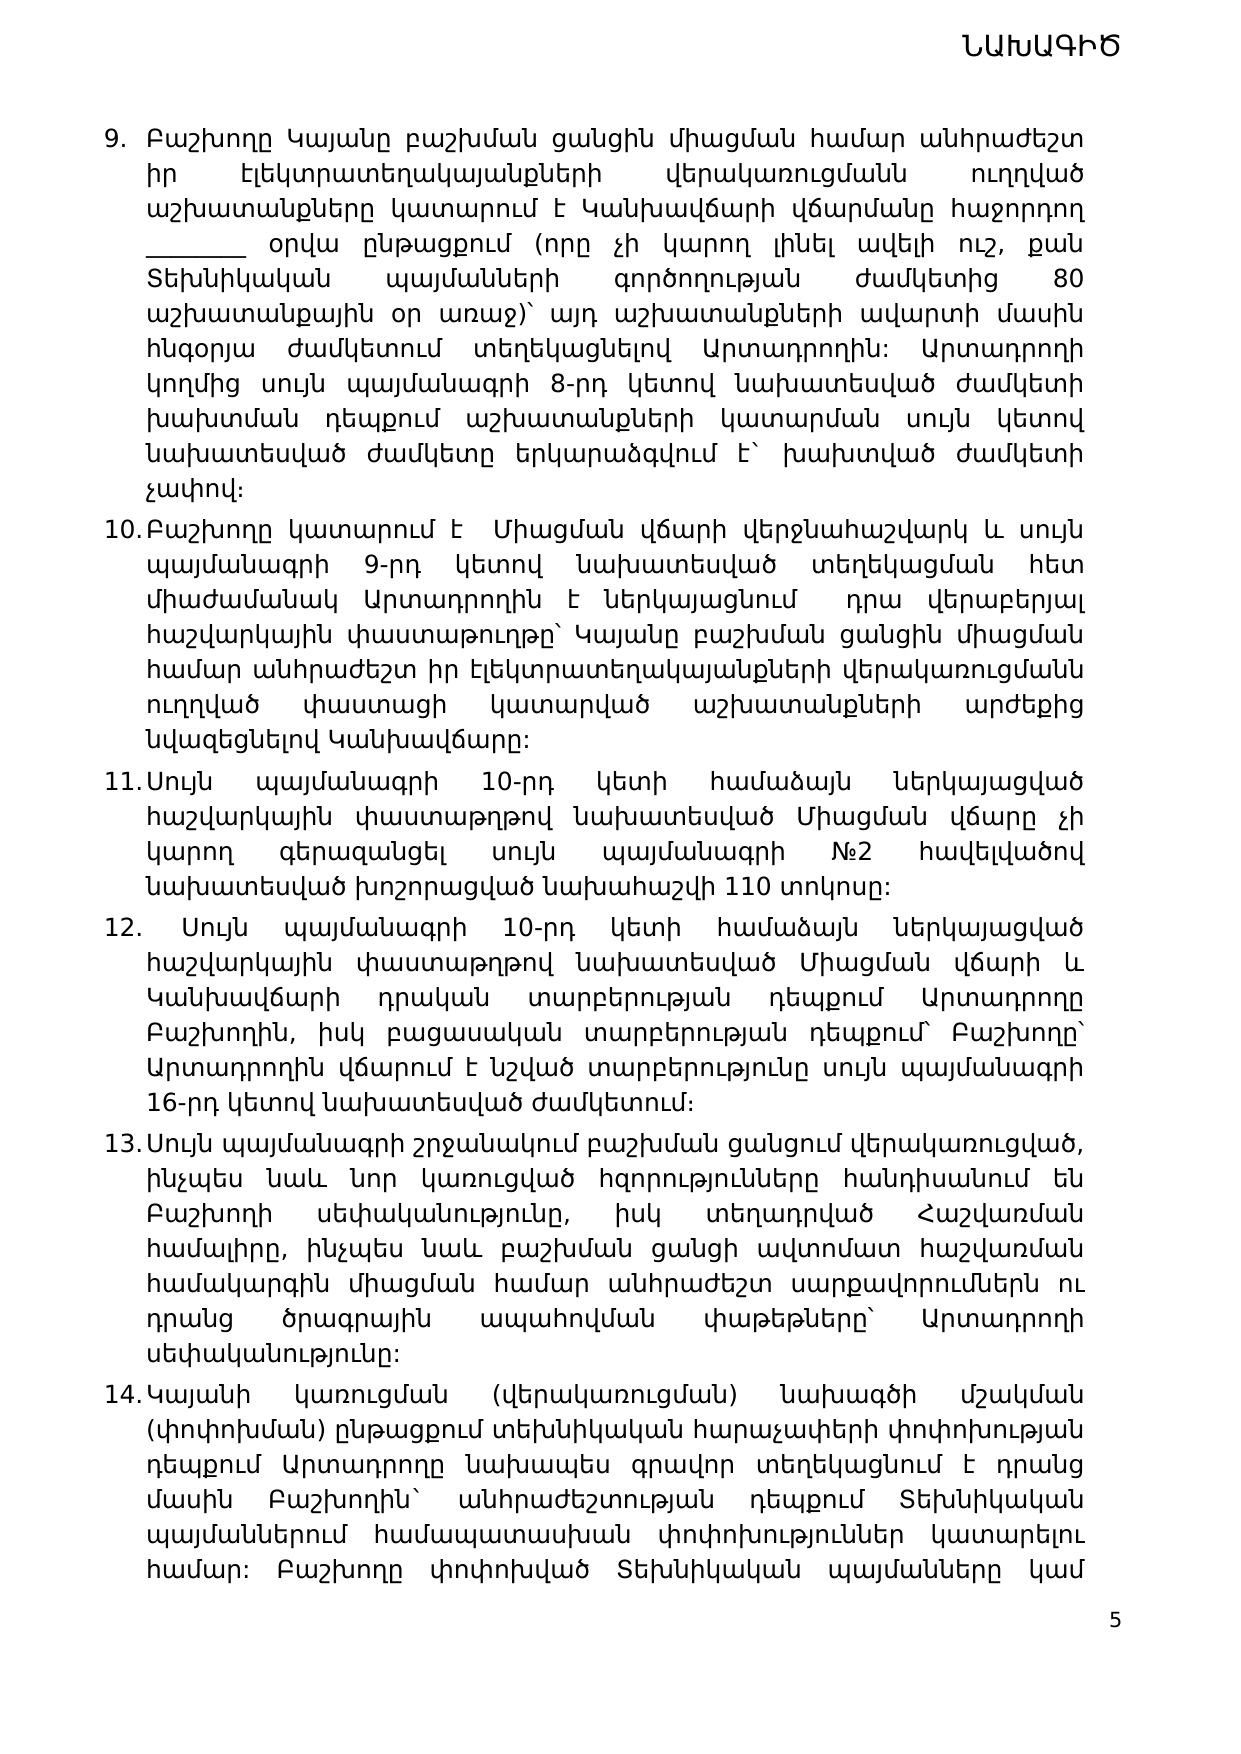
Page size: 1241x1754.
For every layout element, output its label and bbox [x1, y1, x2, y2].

table_cell [90, 118, 1094, 1585]
